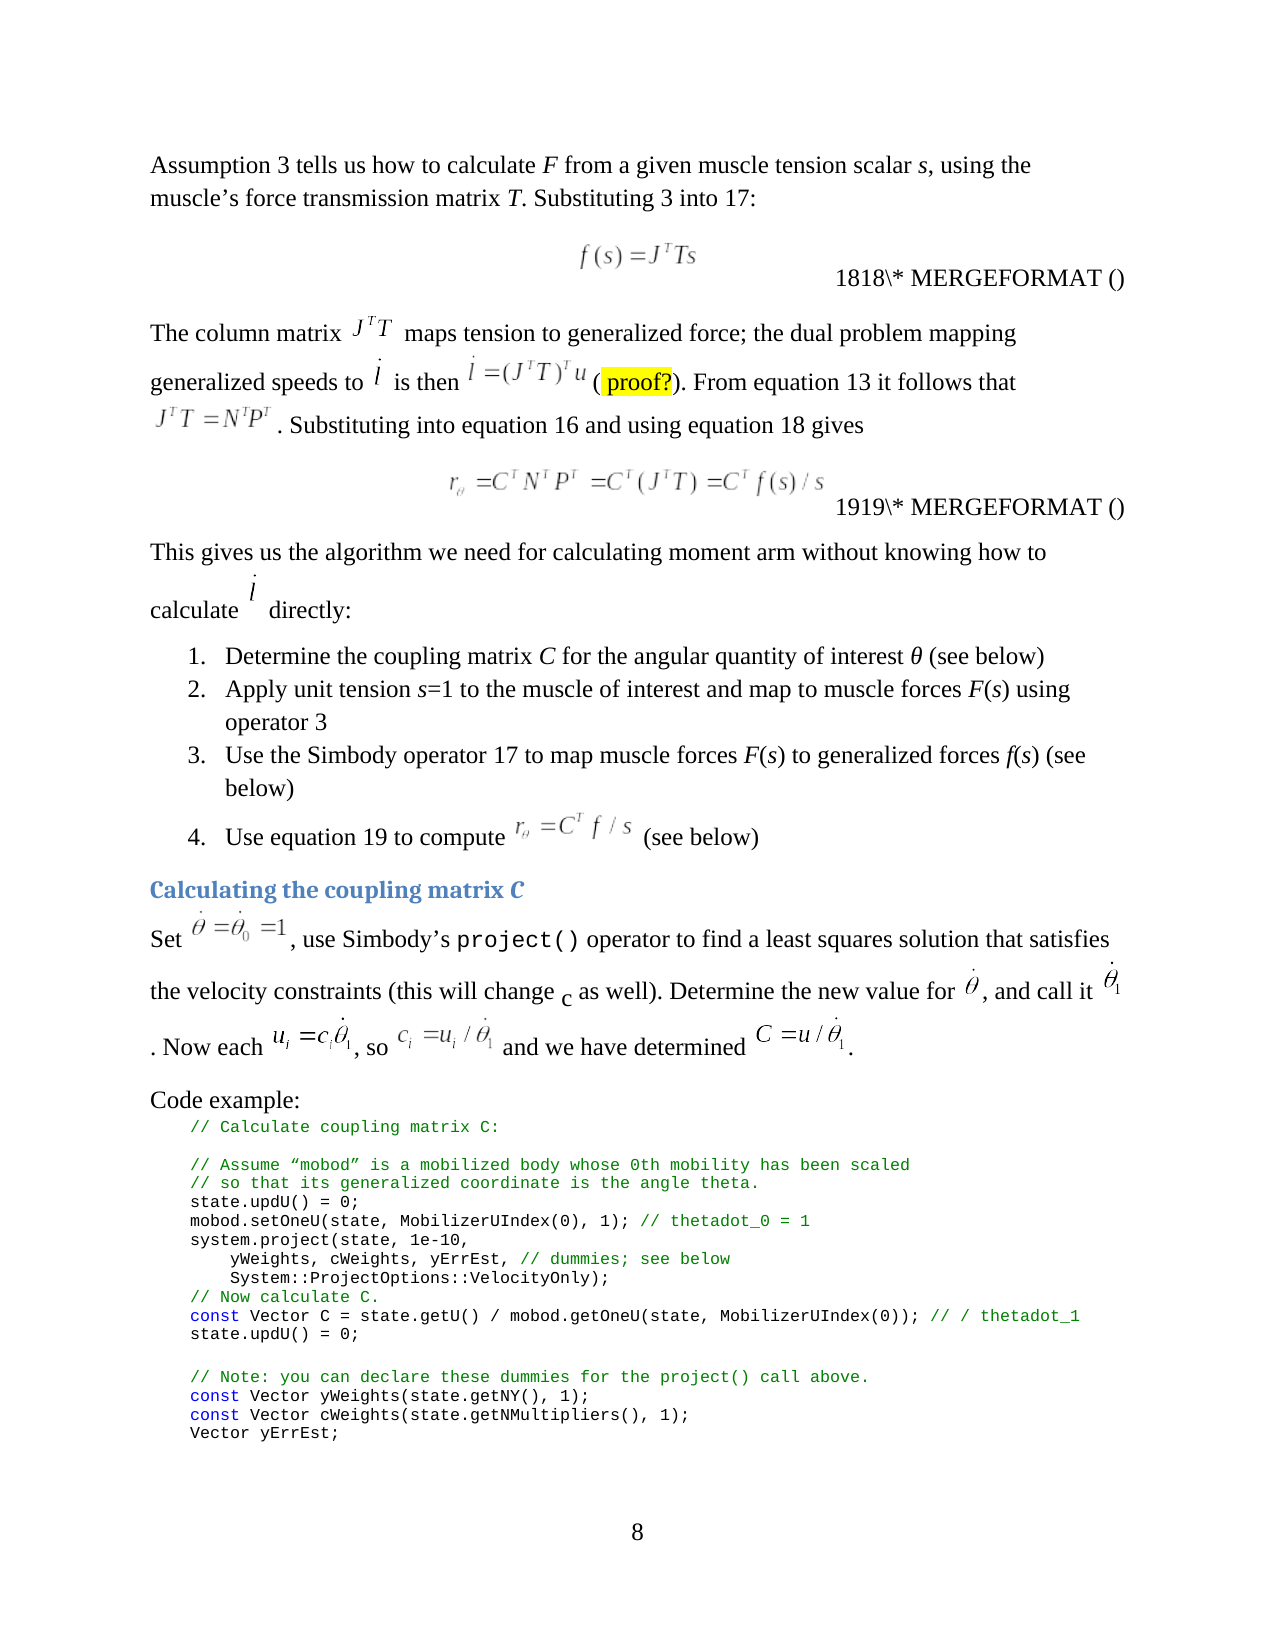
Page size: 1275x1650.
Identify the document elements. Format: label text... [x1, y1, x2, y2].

text This gives us the algorithm we need for calculating moment arm without knowing how to calculate directly: [150, 537, 1125, 624]
text // Note: you can declare these dummies for the project() call above. [150, 1368, 1125, 1387]
text Code example: [150, 1086, 1125, 1114]
list Use equation to compute (see below) [187, 806, 1125, 851]
list Apply unit tension s=1 to the muscle of interest and map to muscle forces F(s) using operator [187, 674, 1125, 736]
text Vector yErrEst; [150, 1425, 1125, 1444]
text // so that its generalized coordinate is the angle theta. [150, 1175, 1125, 1194]
text // Assume “mobod” is a mobilized body whose 0th mobility has been scaled [150, 1156, 1125, 1175]
text state.updU() = 0; [150, 1326, 1125, 1345]
text const Vector C = state.getU() / mobod.getOneU(state, MobilizerUIndex(0)); // / thetadot_1 [150, 1307, 1125, 1326]
text state.updU() = 0; [150, 1194, 1125, 1213]
text System::ProjectOptions::VelocityOnly); [150, 1269, 1125, 1288]
list Use the Simbody operator to map muscle forces F(s) to generalized forces f(s) (see below) [187, 740, 1125, 802]
list Determine the coupling matrix C for the angular quantity of interest θ (see below) [187, 641, 1125, 670]
text Set , use Simbody’s project() operator to find a least squares solution that satisfies the velocity constraints (this will change c as well). Determine the new value for , and call it . Now each , so and we have determined . [150, 909, 1125, 1060]
text yWeights, cWeights, yErrEst, // dummies; see below [150, 1251, 1125, 1269]
text // Calculate coupling matrix C: [150, 1118, 1125, 1137]
text mobod.setOneU(state, MobilizerUIndex(0), 1); // thetadot_0 = 1 [150, 1213, 1125, 1232]
text system.project(state, 1e-10, [150, 1232, 1125, 1251]
text const Vector cWeights(state.getNMultipliers(), 1); [150, 1406, 1125, 1425]
text // Now calculate C. [150, 1288, 1125, 1307]
text The column matrix maps tension to generalized force; the dual problem mapping generalized speeds to is then ( proof?). From equation it follows that . Substituting into equation and using equation gives [150, 309, 1125, 438]
text Assumption tells us how to calculate F from a given muscle tension scalar s, using the muscle’s force transmission matrix T. Substituting into : [150, 150, 1125, 212]
subtitle Calculating the coupling matrix C [150, 876, 1125, 904]
text const Vector yWeights(state.getNY(), 1); [150, 1387, 1125, 1406]
